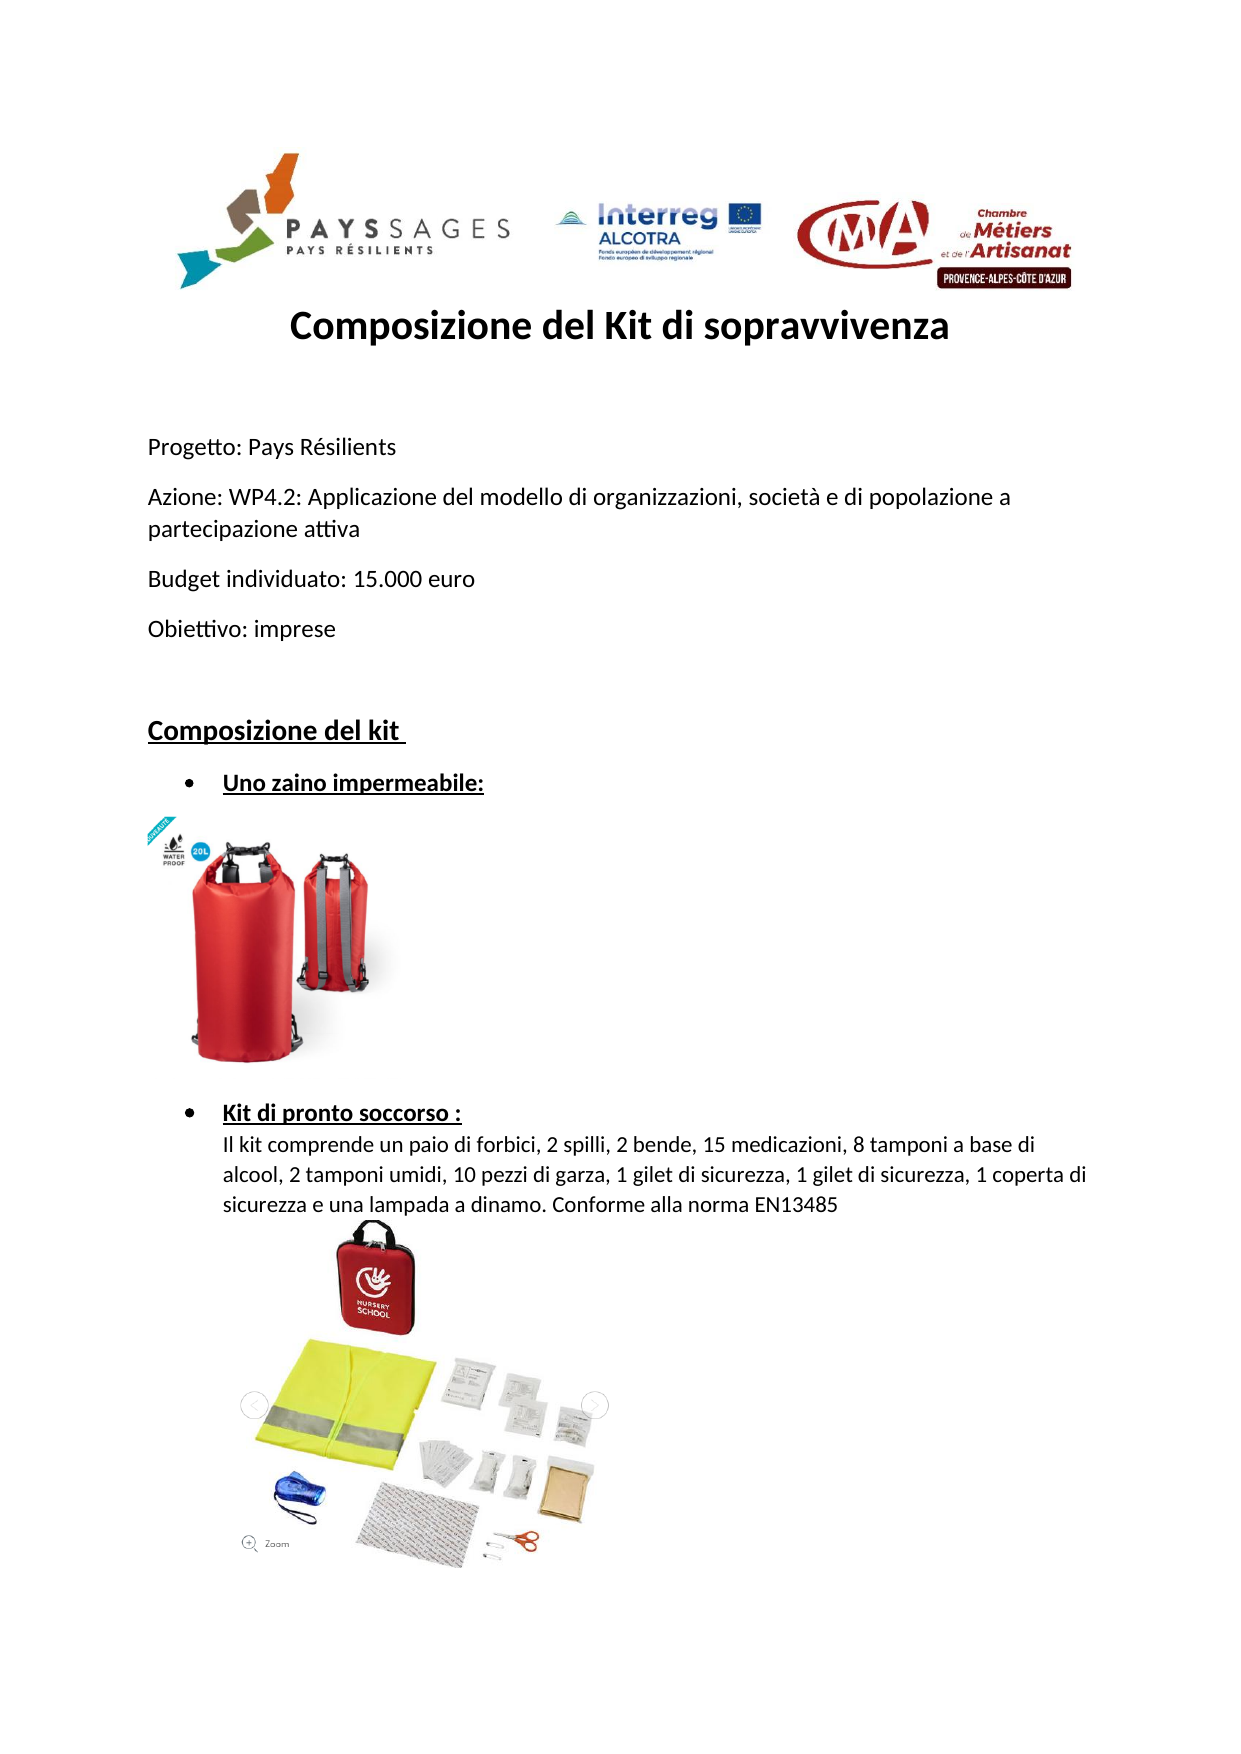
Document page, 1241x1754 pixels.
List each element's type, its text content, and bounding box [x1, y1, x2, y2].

text Azione: WP4.2: Applicazione del modello di organizzazioni, società e di popolazione a partecipazione attiva [148, 481, 1093, 544]
list Uno zaino impermeabile: [185, 767, 1093, 797]
picture [164, 147, 1076, 295]
picture [222, 1220, 653, 1568]
list Il kit comprende un paio di forbici, 2 spilli, 2 bende, 15 medicazioni, 8 tamponi a base di alcool, 2 tamponi umidi, 10 pezzi di garza, 1 gilet di sicurezza, 1 gilet di sicurezza, 1 coperta di sicurezza e una lampada a dinamo. Conforme alla norma EN13485 [223, 1130, 1093, 1219]
text Budget individuato: 15.000 euro [148, 563, 1093, 594]
list Kit di pronto soccorso : [185, 1097, 1093, 1128]
text Composizione del kit [148, 712, 1093, 747]
text Progetto: Pays Résilients [148, 431, 1093, 462]
picture [147, 816, 401, 1079]
text Obiettivo: imprese [148, 613, 1093, 643]
